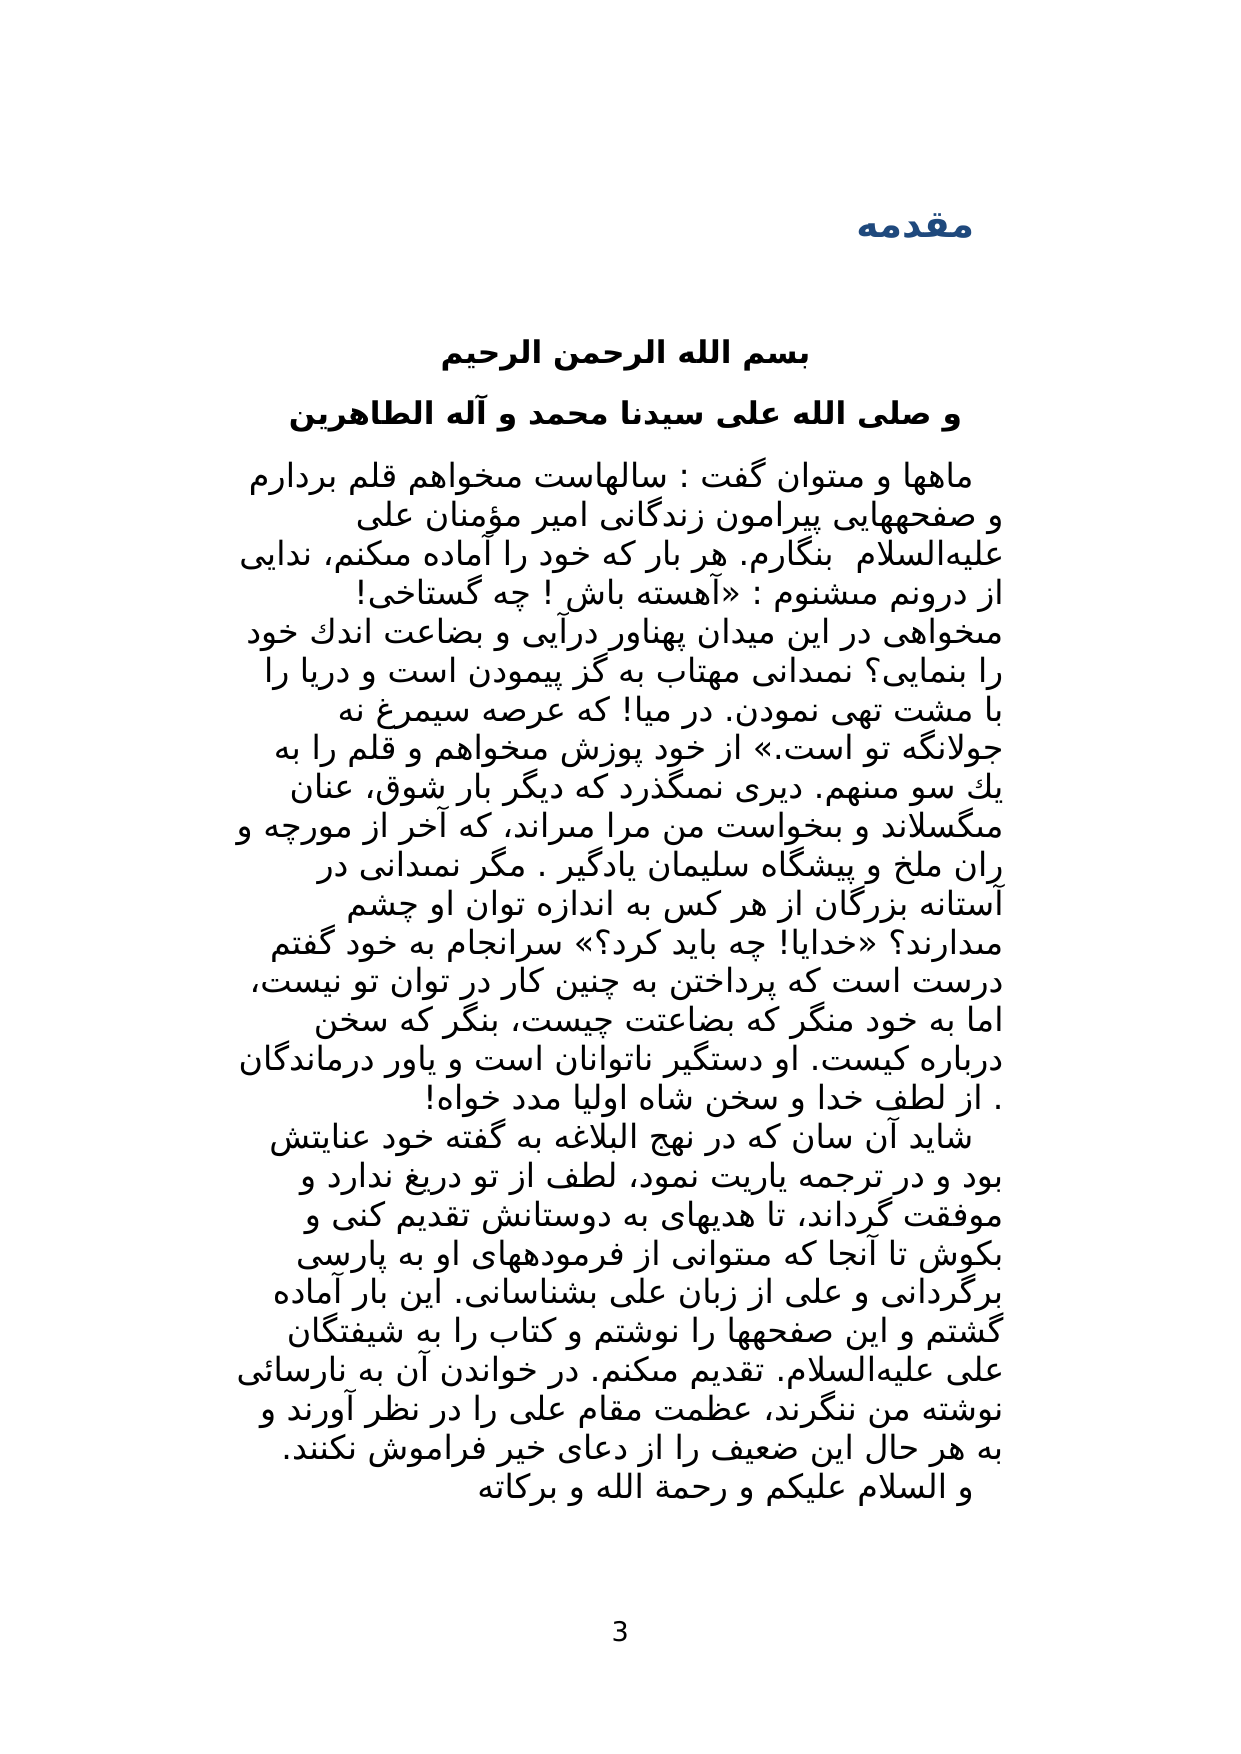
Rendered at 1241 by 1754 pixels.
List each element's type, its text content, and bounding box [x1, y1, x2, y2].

text بسم الله الرحمن الرحيم [236, 334, 1004, 371]
subtitle مقدمه [236, 202, 1004, 246]
text شايد آن سان كه در نهج البلاغه به گفته خود عنايتش بود و در ترجمه ياريت نمود، لطف از تو دريغ ندارد و موفقت گرداند، تا هديه‏اى به دوستانش تقديم كنى و بكوش تا آنجا كه مى‏توانى از فرموده‏هاى او به پارسى برگردانى و على از زبان على بشناسانى. اين بار آماده گشتم و اين صفحه‏ها را نوشتم و كتاب را به شيفتگان على عليه‌السلام. تقديم مى‏كنم. در خواندن آن به نارسائى نوشته من ننگرند، عظمت مقام على را در نظر آورند و به هر حال اين ضعيف را از دعاى خير فراموش نكنند. [236, 1117, 1004, 1467]
text و السلام عليكم و رحمة الله و بركاته [236, 1467, 1004, 1506]
text ماهها و مى‏توان گفت : سالهاست مى‏خواهم قلم بردارم و صفحه‏هايى پيرامون زندگانى امير مؤمنان على عليه‌السلام بنگارم. هر بار كه خود را آماده مى‏كنم، ندايى از درونم مى‏شنوم : «آهسته باش ! چه گستاخى! مى‏خواهى در اين ميدان پهناور درآيى و بضاعت اندك خود را بنمايى؟ نمى‏دانى مهتاب به گز پيمودن است و دريا را با مشت تهى نمودن. در ميا! كه عرصه سيمرغ نه جولانگه تو است.» از خود پوزش مى‏خواهم و قلم را به يك سو مى‏نهم. ديرى نمى‏گذرد كه ديگر بار شوق، عنان مى‏گسلاند و بى‏خواست من مرا مى‏راند، كه آخر از مورچه و ران ملخ و پيشگاه سليمان يادگير . مگر نمى‏دانى در آستانه بزرگان از هر كس به اندازه توان او چشم مى‏دارند؟ «خدايا! چه بايد كرد؟» سرانجام به خود گفتم درست است كه پرداختن به چنين كار در توان تو نيست، اما به خود منگر كه بضاعتت چيست، بنگر كه سخن درباره كيست. او دستگير ناتوانان است و ياور درماندگان . از لطف خدا و سخن شاه اوليا مدد خواه! [236, 457, 1004, 1117]
text و صلى الله على سيدنا محمد و آله الطاهرين [236, 396, 1004, 432]
